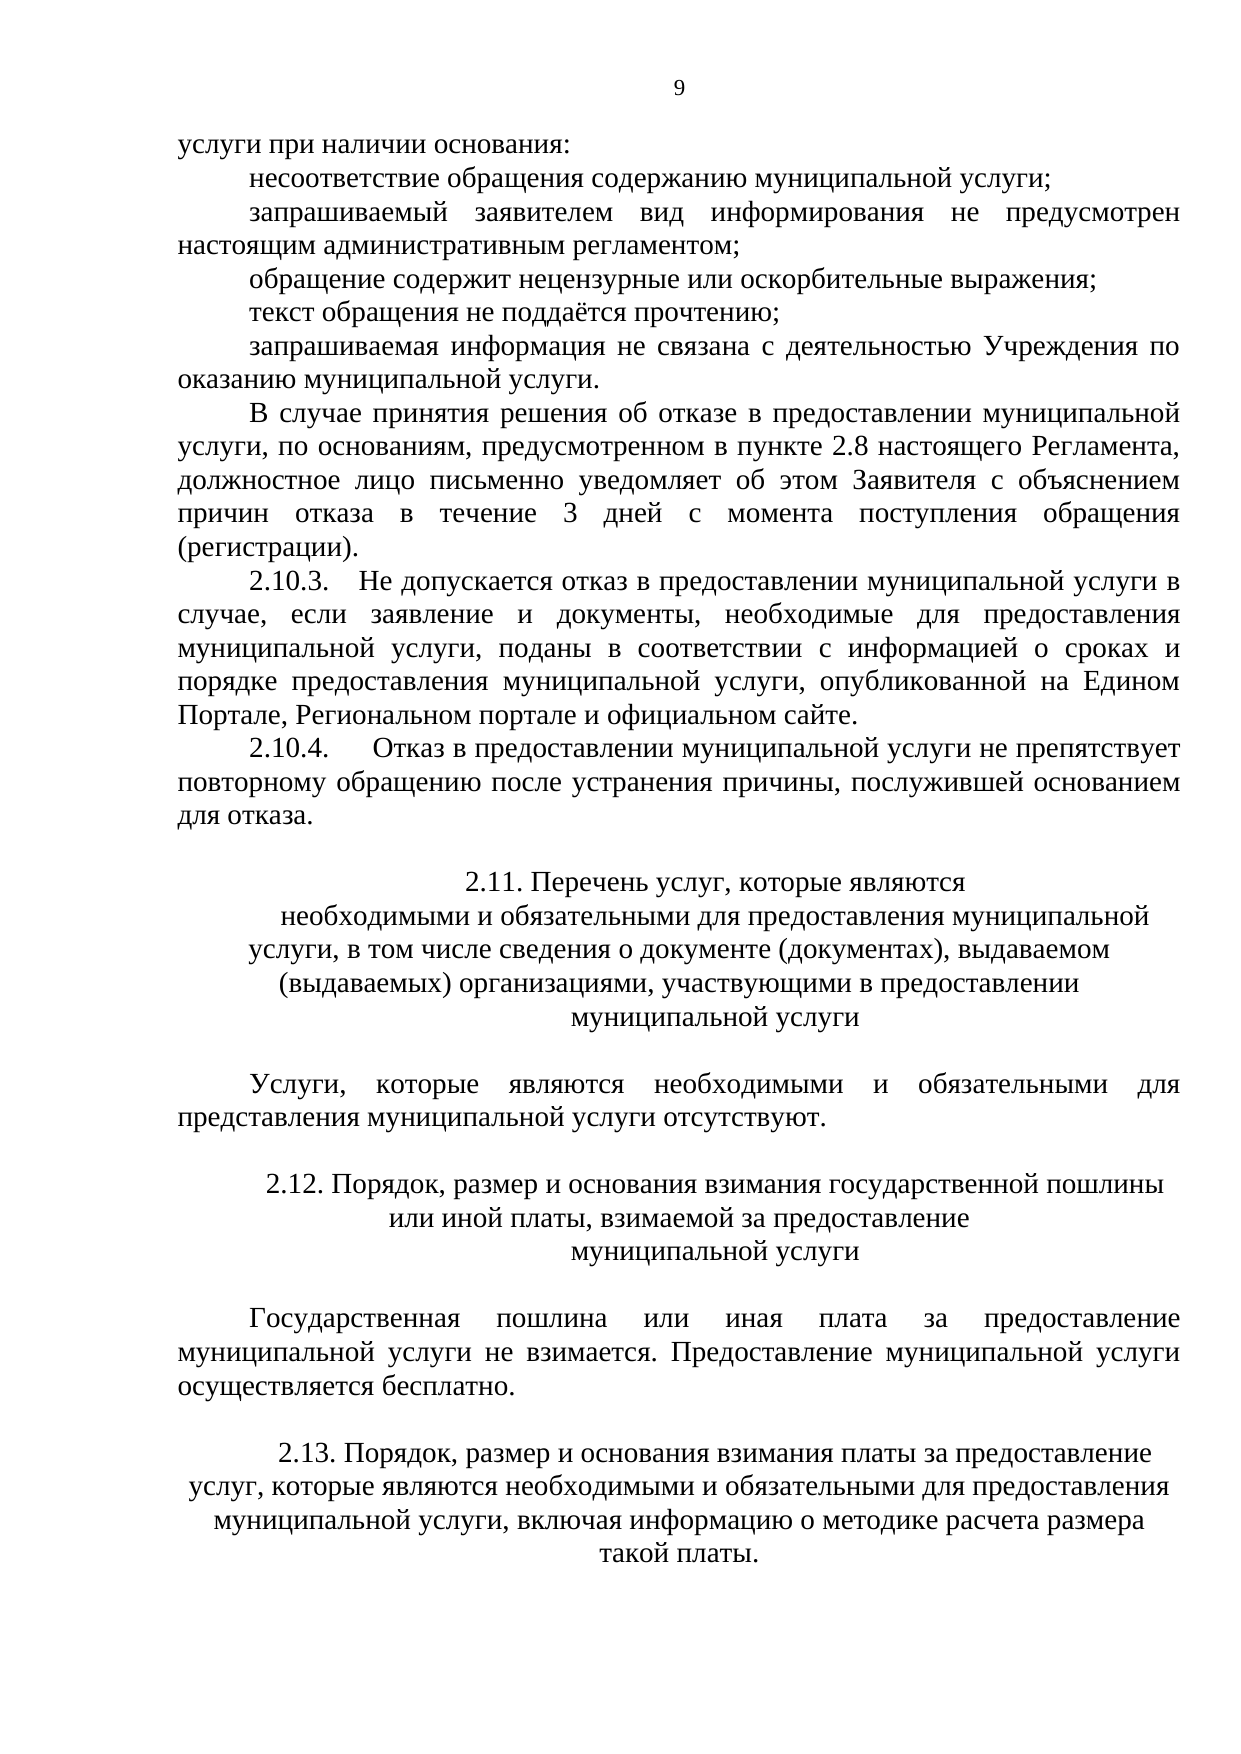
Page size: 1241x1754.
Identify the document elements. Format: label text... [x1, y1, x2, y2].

text 2.12. Порядок, размер и основания взимания государственной пошлины или иной платы, взимаемой за предоставление [177, 1166, 1181, 1233]
text запрашиваемая информация не связана с деятельностью Учреждения по оказанию муниципальной услуги. [177, 328, 1181, 395]
text В случае принятия решения об отказе в предоставлении муниципальной услуги, по основаниям, предусмотренном в пункте 2.8 настоящего Регламента, должностное лицо письменно уведомляет об этом Заявителя с объяснением причин отказа в течение 3 дней с момента поступления обращения (регистрации). [177, 395, 1181, 563]
list Не допускается отказ в предоставлении муниципальной услуги в случае, если заявление и документы, необходимые для предоставления муниципальной услуги, поданы в соответствии с информацией о сроках и порядке предоставления муниципальной услуги, опубликованной на Едином Портале, Региональном портале и официальном сайте. [177, 563, 1181, 730]
text текст обращения не поддаётся прочтению; [177, 294, 1181, 328]
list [177, 127, 1181, 160]
text Услуги, которые являются необходимыми и обязательными для представления муниципальной услуги отсутствуют. [177, 1066, 1181, 1133]
text обращение содержит нецензурные или оскорбительные выражения; [177, 261, 1181, 294]
text необходимыми и обязательными для предоставления муниципальной услуги, в том числе сведения о документе (документах), выдаваемом (выдаваемых) организациями, участвующими в предоставлении [177, 898, 1181, 999]
list Отказ в предоставлении муниципальной услуги не препятствует повторному обращению после устранения причины, послужившей основанием для отказа. [177, 730, 1181, 831]
text несоответствие обращения содержанию муниципальной услуги; [177, 160, 1181, 194]
text 2.13. Порядок, размер и основания взимания платы за предоставление услуг, которые являются необходимыми и обязательными для предоставления муниципальной услуги, включая информацию о методике расчета размера такой платы. [177, 1435, 1181, 1569]
text запрашиваемый заявителем вид информирования не предусмотрен настоящим административным регламентом; [177, 194, 1181, 261]
text муниципальной услуги [177, 1233, 1181, 1267]
text муниципальной услуги [177, 999, 1181, 1032]
text 2.11. Перечень услуг, которые являются [177, 864, 1181, 898]
